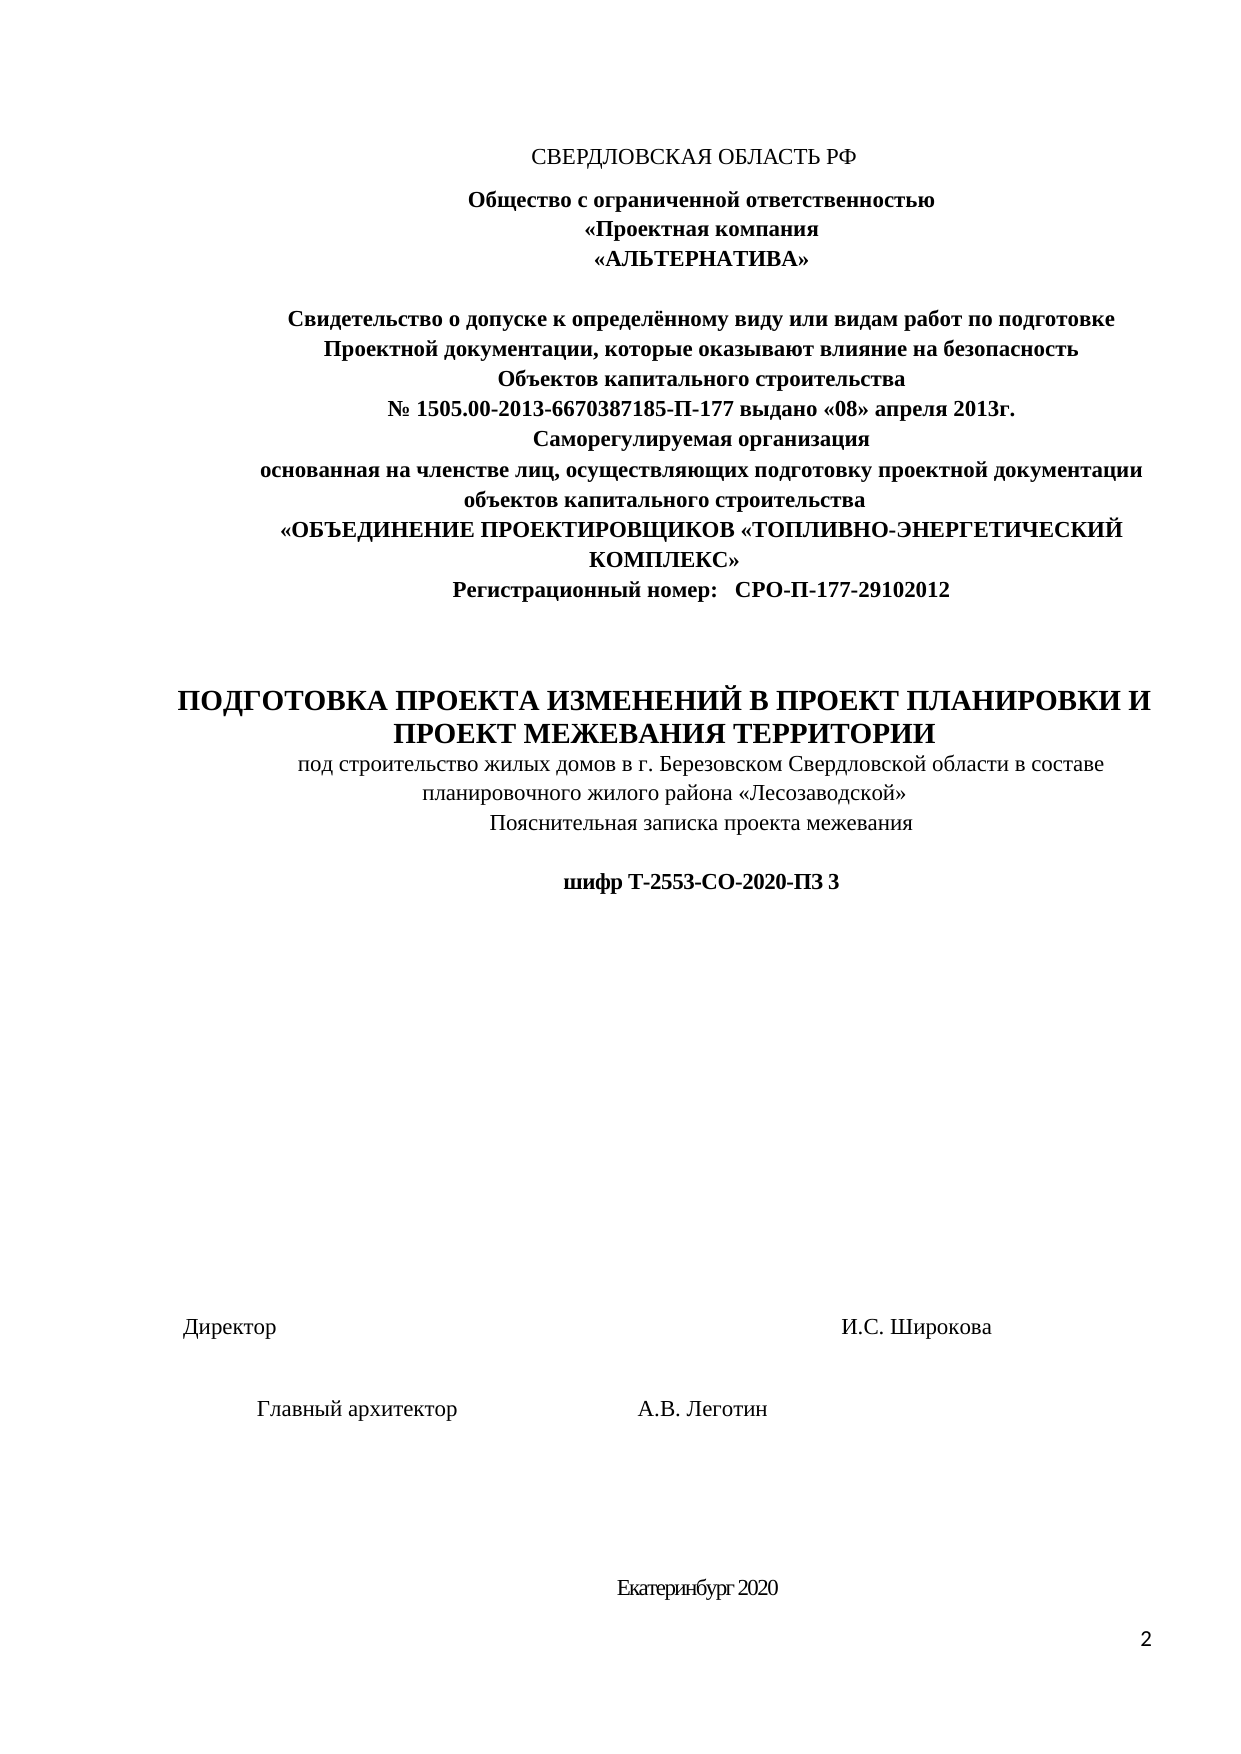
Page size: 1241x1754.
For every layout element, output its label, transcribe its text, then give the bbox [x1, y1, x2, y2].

text «Проектная компания [177, 216, 1152, 242]
text «ОБЪЕДИНЕНИЕ ПРОЕКТИРОВЩИКОВ «ТОПЛИВНО-ЭНЕРГЕТИЧЕСКИЙ КОМПЛЕКС» [177, 516, 1152, 573]
text Пояснительная записка проекта межевания [177, 809, 1152, 836]
subtitle Свердловская область РФ [177, 143, 1152, 169]
text Главный архитектор А.В. Леготин [177, 1396, 1152, 1422]
text Проектной документации, которые оказывают влияние на безопасность [177, 335, 1152, 361]
subtitle ПОДГОТОВКА ПРОЕКТА ИЗМЕНЕНИЙ В ПРОЕКТ ПЛАНИРОВКИ И ПРОЕКТ МЕЖЕВАНИЯ ТЕРРИТОРИИ [177, 683, 1152, 750]
text Регистрационный номер: СРО-П-177-29102012 [177, 576, 1152, 603]
text Объектов капитального строительства [177, 365, 1152, 391]
text Общество с ограниченной ответственностью [177, 186, 1152, 212]
text Свидетельство о допуске к определённому виду или видам работ по подготовке [177, 304, 1152, 331]
subtitle Директор И.С. Широкова [177, 1313, 1152, 1339]
text шифр Т-2553-СО-2020-ПЗ 3 [177, 868, 1152, 894]
text Саморегулируемая организация [177, 425, 1152, 452]
text № 1505.00-2013-6670387185-П-177 выдано «08» апреля 2013г. [177, 395, 1152, 422]
text «АЛЬТЕРНАТИВА» [177, 245, 1152, 272]
text Екатеринбург 2020 [177, 1574, 1146, 1600]
text основанная на членстве лиц, осуществляющих подготовку проектной документации объектов капитального строительства [177, 456, 1152, 512]
text под строительство жилых домов в г. Березовском Свердловской области в составе планировочного жилого района «Лесозаводской» [177, 750, 1152, 806]
